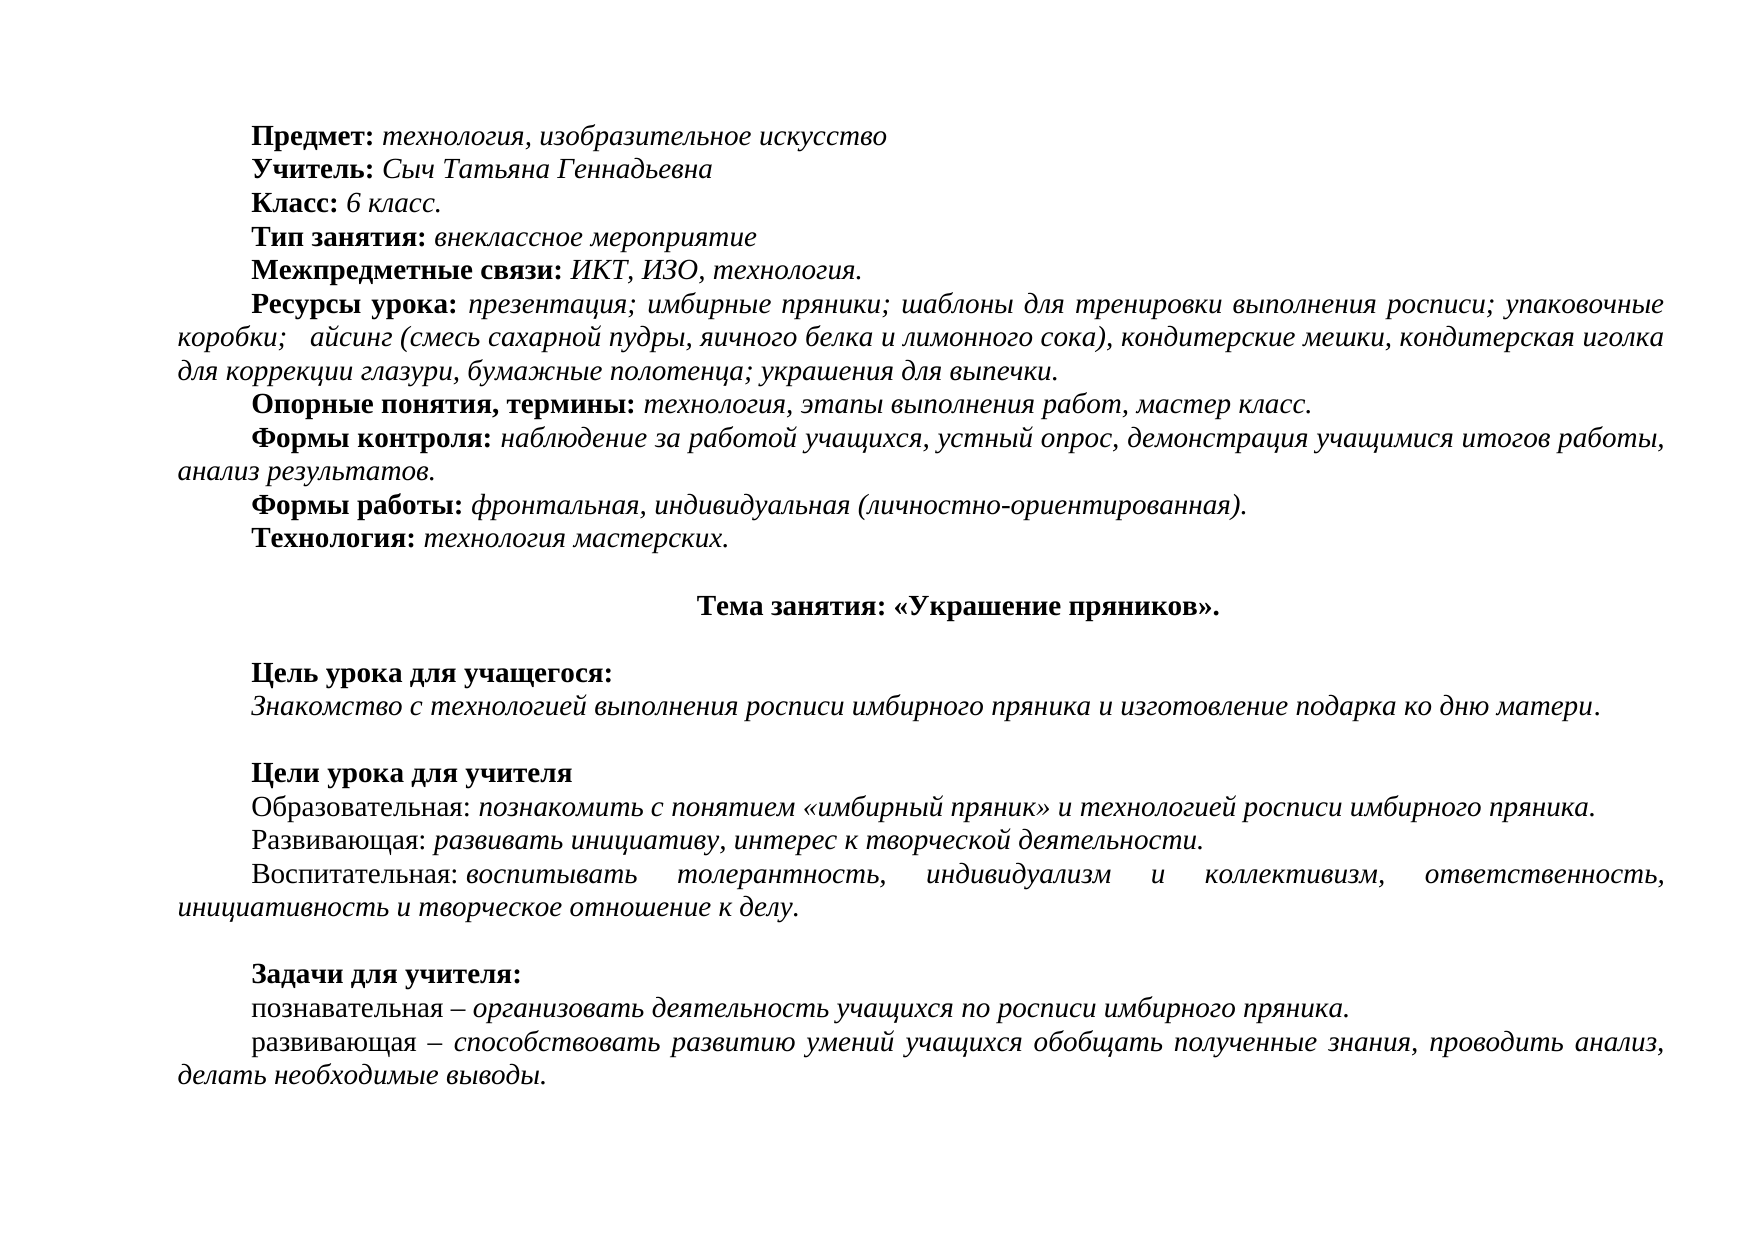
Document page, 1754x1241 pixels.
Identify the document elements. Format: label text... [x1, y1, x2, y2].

text Тема занятия: «Украшение пряников». [177, 588, 1665, 621]
text Цели урока для учителя [177, 755, 1665, 789]
text Задачи для учителя: [177, 957, 1665, 990]
text Технология: технология мастерских. [177, 521, 1665, 554]
text Формы работы: фронтальная, индивидуальная (личностно-ориентированная). [177, 487, 1665, 521]
text Тип занятия: внеклассное мероприятие [177, 219, 1665, 252]
text развивающая – способствовать развитию умений учащихся обобщать полученные знания, проводить анализ, делать необходимые выводы. [177, 1024, 1665, 1091]
text познавательная – организовать деятельность учащихся по росписи имбирного пряника. [177, 990, 1665, 1024]
text Формы контроля: наблюдение за работой учащихся, устный опрос, демонстрация учащимися итогов работы, анализ результатов. [177, 420, 1665, 487]
text Предмет: технология, изобразительное искусство [177, 118, 1665, 152]
text Воспитательная: воспитывать толерантность, индивидуализм и коллективизм, ответственность, инициативность и творческое отношение к делу. [177, 856, 1665, 923]
text Межпредметные связи: ИКТ, ИЗО, технология. [177, 252, 1665, 286]
text Опорные понятия, термины: технология, этапы выполнения работ, мастер класс. [177, 386, 1665, 420]
text Класс: 6 класс. [177, 185, 1665, 219]
text Развивающая: развивать инициативу, интерес к творческой деятельности. [177, 822, 1665, 856]
text Цель урока для учащегося: [177, 655, 1665, 688]
text Учитель: Сыч Татьяна Геннадьевна [177, 152, 1665, 185]
text Знакомство с технологией выполнения росписи имбирного пряника и изготовление подарка ко дню матери. [177, 688, 1665, 722]
text Образовательная: познакомить с понятием «имбирный пряник» и технологией росписи имбирного пряника. [177, 789, 1665, 822]
text Ресурсы урока: презентация; имбирные пряники; шаблоны для тренировки выполнения росписи; упаковочные коробки; айсинг (смесь сахарной пудры, яичного белка и лимонного сока), кондитерские мешки, кондитерская иголка для коррекции глазури, бумажные полотенца; украшения для выпечки. [177, 286, 1665, 386]
